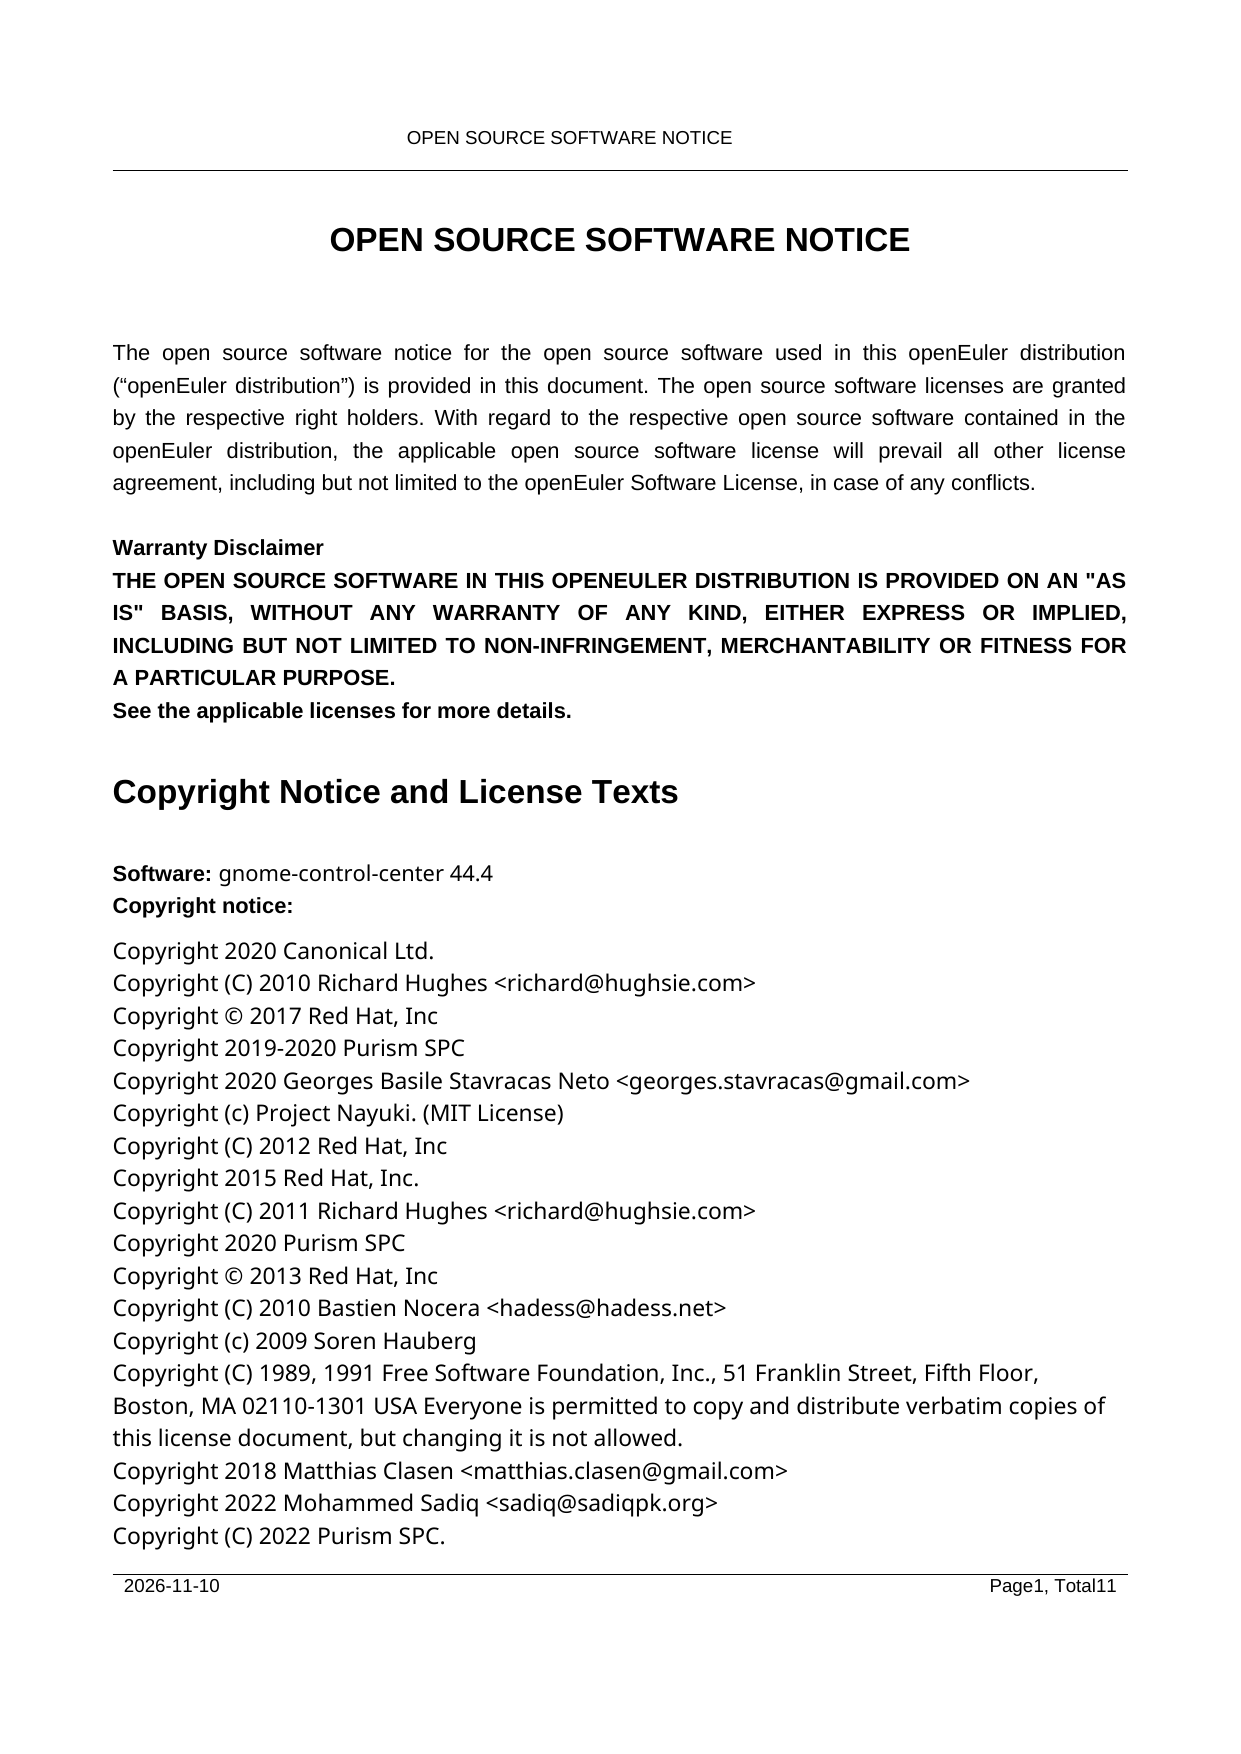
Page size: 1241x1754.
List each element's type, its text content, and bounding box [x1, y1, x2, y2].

text Warranty Disclaimer [112, 531, 1128, 564]
text Copyright notice: [112, 889, 1128, 921]
text OPEN SOURCE SOFTWARE NOTICE [112, 206, 1128, 271]
text The open source software notice for the open source software used in this openEuler distribution (“openEuler distribution”) is provided in this document. The open source software licenses are granted by the respective right holders. With regard to the respective open source software contained in the openEuler distribution, the applicable open source software license will prevail all other license agreement, including but not limited to the openEuler Software License, in case of any conflicts. [112, 336, 1128, 499]
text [112, 934, 1128, 1551]
title Software: gnome-control-center 44.4 [112, 856, 1128, 889]
text THE OPEN SOURCE SOFTWARE IN THIS OPENEULER DISTRIBUTION IS PROVIDED ON AN "AS IS" BASIS, WITHOUT ANY WARRANTY OF ANY KIND, EITHER EXPRESS OR IMPLIED, INCLUDING BUT NOT LIMITED TO NON-INFRINGEMENT, MERCHANTABILITY OR FITNESS FOR A PARTICULAR PURPOSE. See the applicable licenses for more details. [112, 564, 1128, 726]
text Copyright Notice and License Texts [112, 759, 1128, 824]
